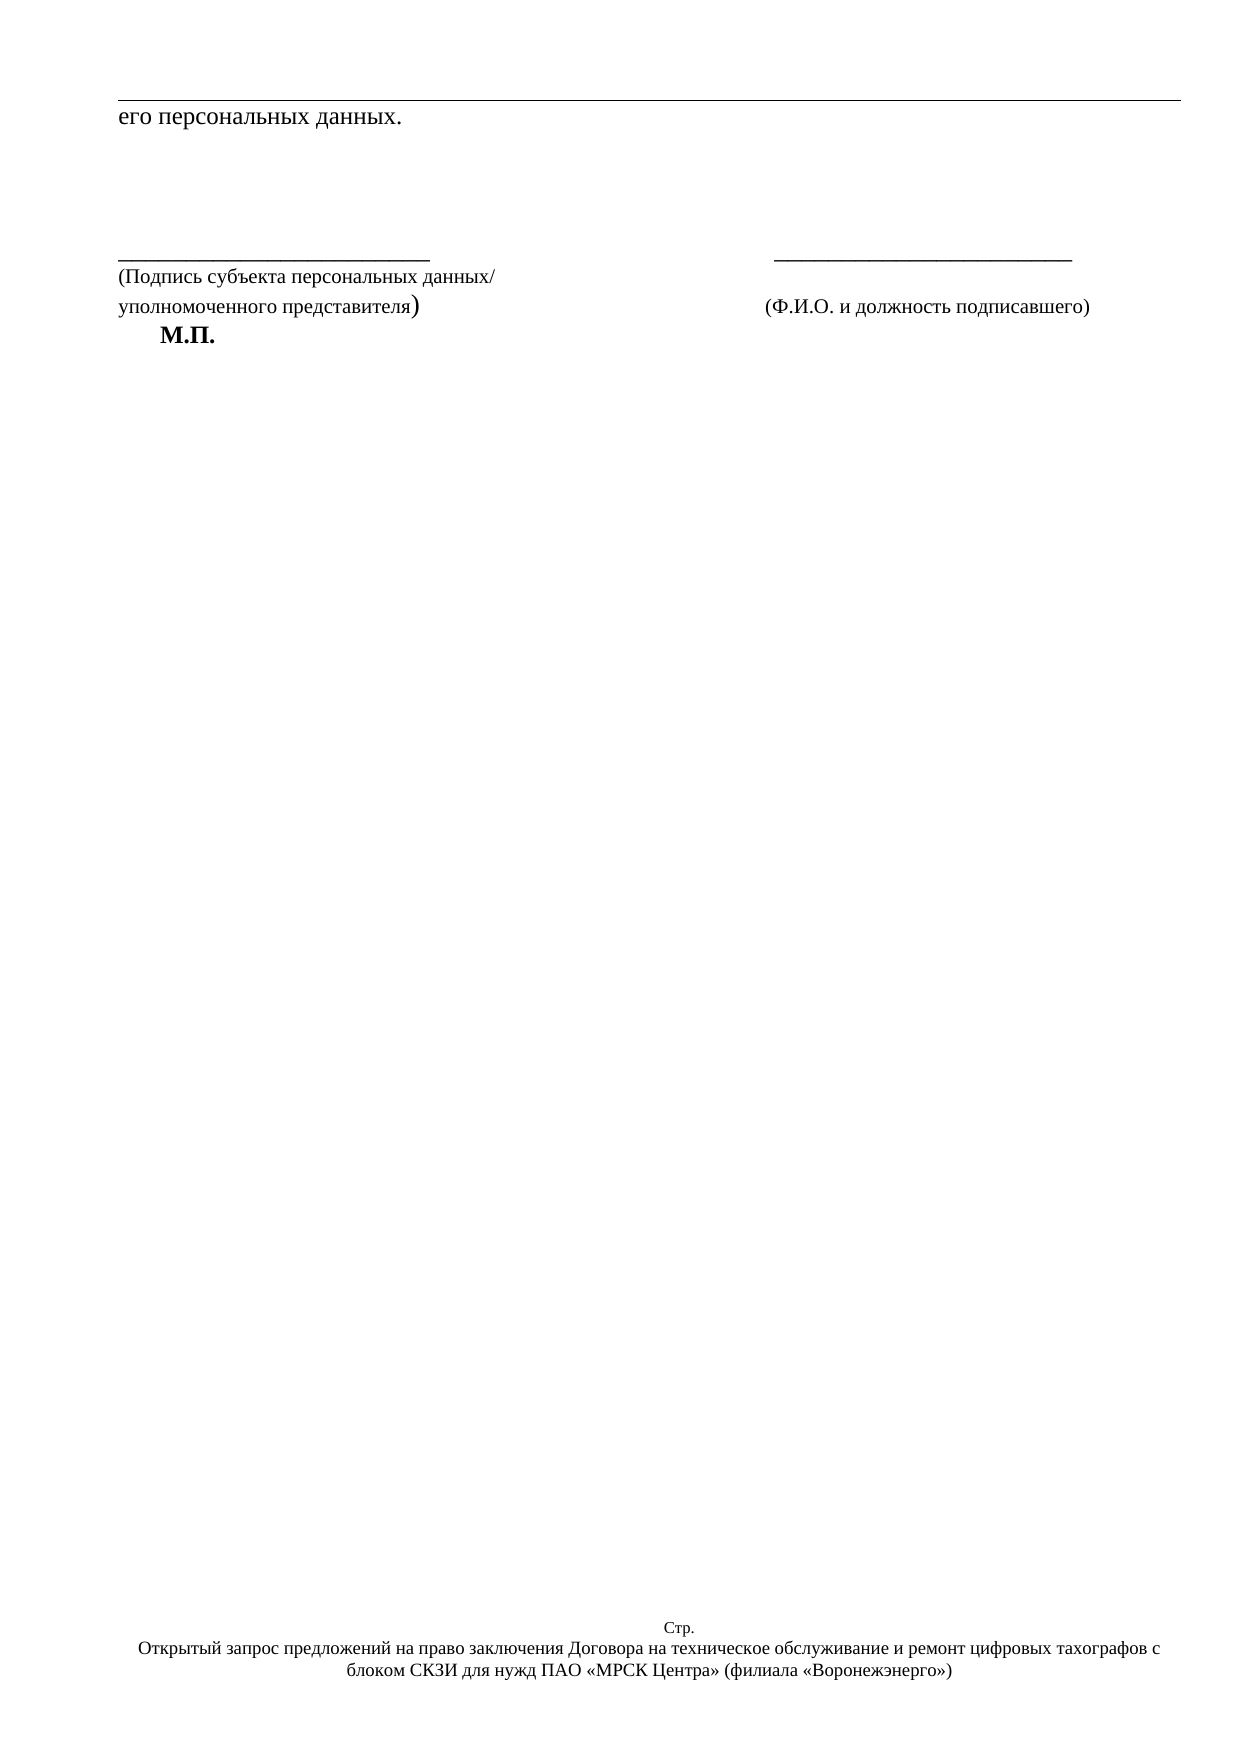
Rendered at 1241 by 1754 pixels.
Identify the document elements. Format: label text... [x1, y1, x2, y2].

text _______________________ ______________________ [118, 233, 1181, 264]
text (Подпись субъекта персональных данных/ [118, 264, 1181, 288]
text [118, 101, 1181, 130]
text М.П. [118, 320, 1181, 348]
text уполномоченного представителя) (Ф.И.О. и должность подписавшего) [118, 288, 1181, 320]
